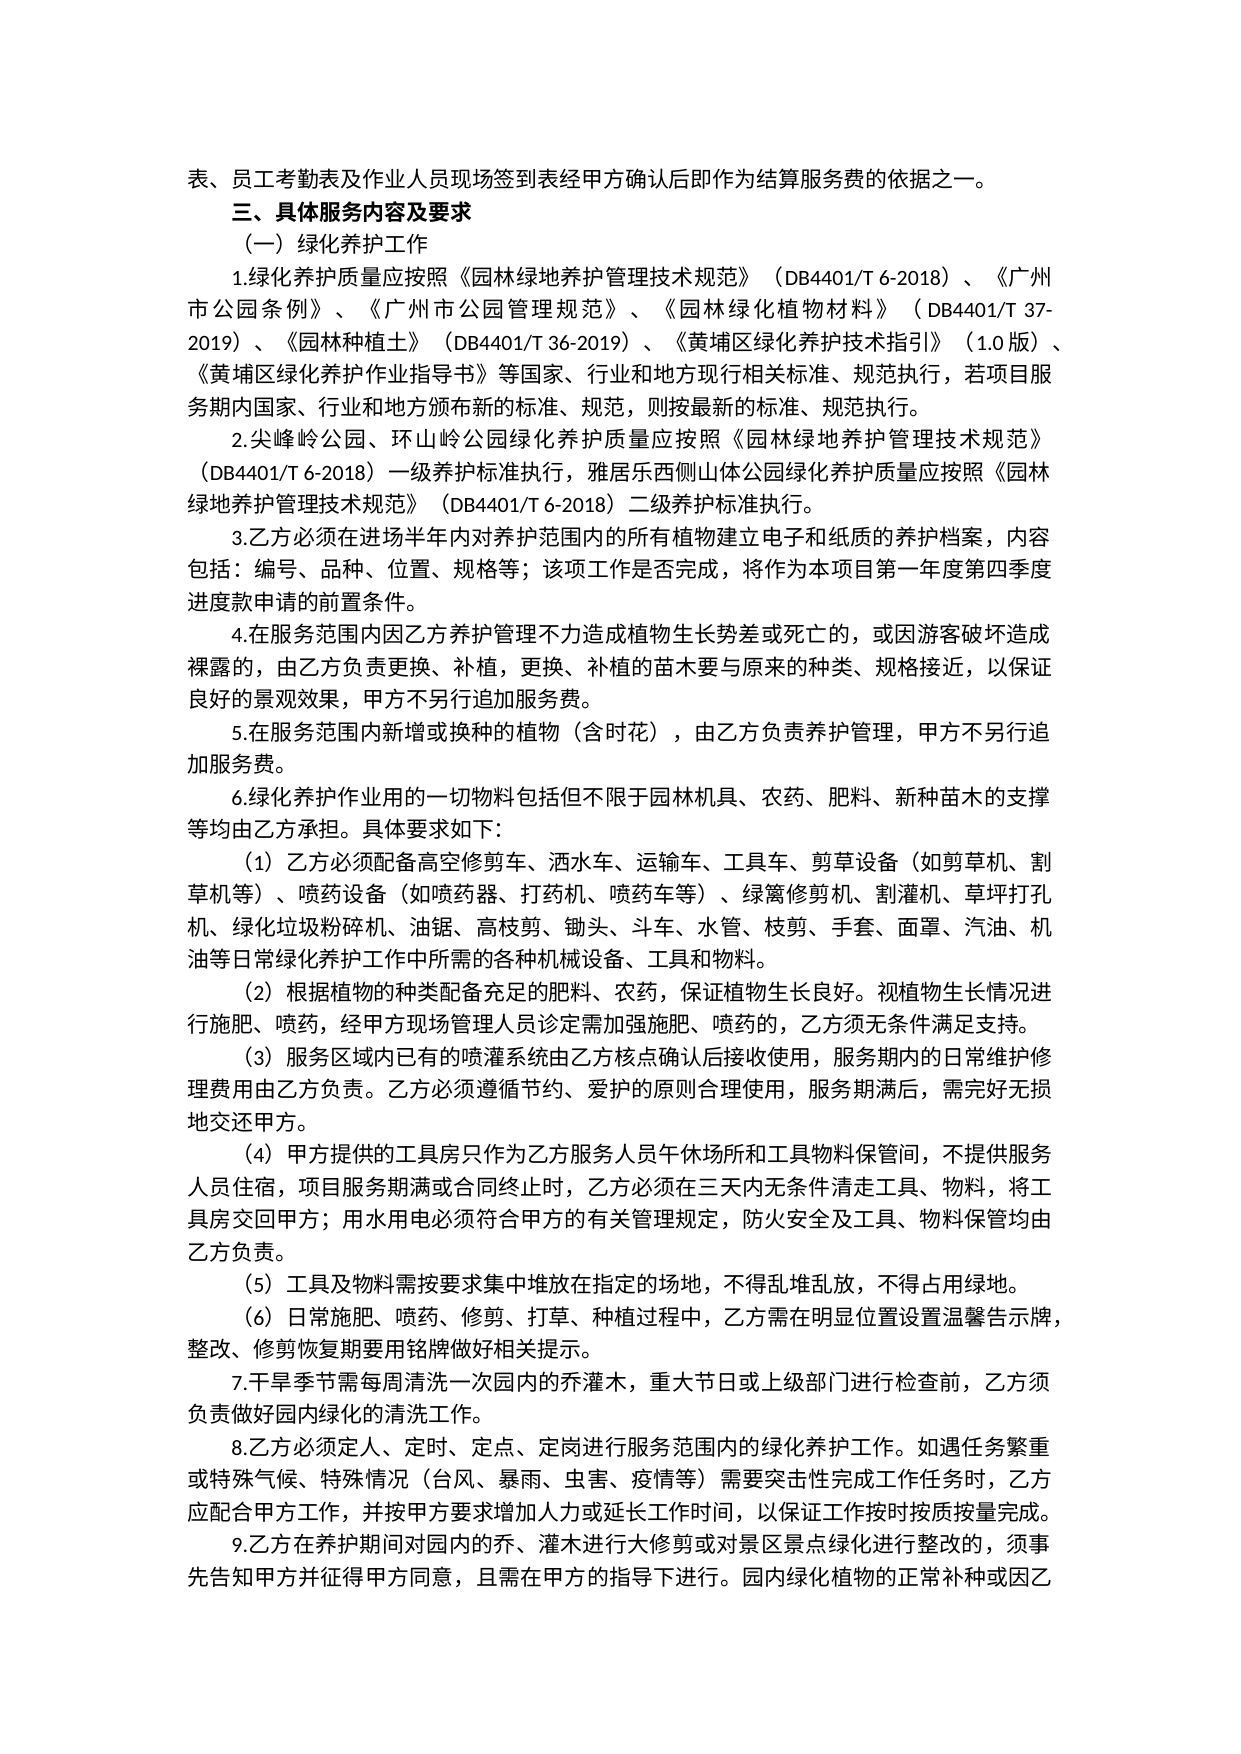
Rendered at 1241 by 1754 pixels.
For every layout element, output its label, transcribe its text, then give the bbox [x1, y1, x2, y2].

text 7.干旱季节需每周清洗一次园内的乔灌木，重大节日或上级部门进行检查前，乙方须负责做好园内绿化的清洗工作。 [187, 1364, 1053, 1429]
text （4）甲方提供的工具房只作为乙方服务人员午休场所和工具物料保管间，不提供服务人员住宿，项目服务期满或合同终止时，乙方必须在三天内无条件清走工具、物料，将工具房交回甲方；用水用电必须符合甲方的有关管理规定，防火安全及工具、物料保管均由乙方负责。 [187, 1137, 1053, 1267]
text 1.绿化养护质量应按照《园林绿地养护管理技术规范》（DB4401/T 6-2018）、《广州市公园条例》、《广州市公园管理规范》、《园林绿化植物材料》（DB4401/T 37-2019）、《园林种植土》（DB4401/T 36-2019）、《黄埔区绿化养护技术指引》（1.0版）、《黄埔区绿化养护作业指导书》等国家、行业和地方现行相关标准、规范执行，若项目服务期内国家、行业和地方颁布新的标准、规范，则按最新的标准、规范执行。 [187, 259, 1053, 422]
text 4.在服务范围内因乙方养护管理不力造成植物生长势差或死亡的，或因游客破坏造成裸露的，由乙方负责更换、补植，更换、补植的苗木要与原来的种类、规格接近，以保证良好的景观效果，甲方不另行追加服务费。 [187, 617, 1053, 714]
text （6）日常施肥、喷药、修剪、打草、种植过程中，乙方需在明显位置设置温馨告示牌，整改、修剪恢复期要用铭牌做好相关提示。 [187, 1299, 1053, 1364]
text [187, 162, 1053, 194]
text 3.乙方必须在进场半年内对养护范围内的所有植物建立电子和纸质的养护档案，内容包括：编号、品种、位置、规格等；该项工作是否完成，将作为本项目第一年度第四季度进度款申请的前置条件。 [187, 519, 1053, 617]
text （2）根据植物的种类配备充足的肥料、农药，保证植物生长良好。视植物生长情况进行施肥、喷药，经甲方现场管理人员诊定需加强施肥、喷药的，乙方须无条件满足支持。 [187, 974, 1053, 1039]
text （5）工具及物料需按要求集中堆放在指定的场地，不得乱堆乱放，不得占用绿地。 [187, 1267, 1053, 1299]
text 三、具体服务内容及要求 [187, 194, 1053, 227]
text （3）服务区域内已有的喷灌系统由乙方核点确认后接收使用，服务期内的日常维护修理费用由乙方负责。乙方必须遵循节约、爱护的原则合理使用，服务期满后，需完好无损地交还甲方。 [187, 1039, 1053, 1137]
text （一）绿化养护工作 [187, 227, 1053, 259]
text （1）乙方必须配备高空修剪车、洒水车、运输车、工具车、剪草设备（如剪草机、割草机等）、喷药设备（如喷药器、打药机、喷药车等）、绿篱修剪机、割灌机、草坪打孔机、绿化垃圾粉碎机、油锯、高枝剪、锄头、斗车、水管、枝剪、手套、面罩、汽油、机油等日常绿化养护工作中所需的各种机械设备、工具和物料。 [187, 844, 1053, 974]
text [187, 1527, 1053, 1592]
text 5.在服务范围内新增或换种的植物（含时花），由乙方负责养护管理，甲方不另行追加服务费。 [187, 714, 1053, 779]
text 2.尖峰岭公园、环山岭公园绿化养护质量应按照《园林绿地养护管理技术规范》（DB4401/T 6-2018）一级养护标准执行，雅居乐西侧山体公园绿化养护质量应按照《园林绿地养护管理技术规范》（DB4401/T 6-2018）二级养护标准执行。 [187, 422, 1053, 519]
text 6.绿化养护作业用的一切物料包括但不限于园林机具、农药、肥料、新种苗木的支撑等均由乙方承担。具体要求如下： [187, 779, 1053, 844]
text 8.乙方必须定人、定时、定点、定岗进行服务范围内的绿化养护工作。如遇任务繁重或特殊气候、特殊情况（台风、暴雨、虫害、疫情等）需要突击性完成工作任务时，乙方应配合甲方工作，并按甲方要求增加人力或延长工作时间，以保证工作按时按质按量完成。 [187, 1429, 1053, 1527]
